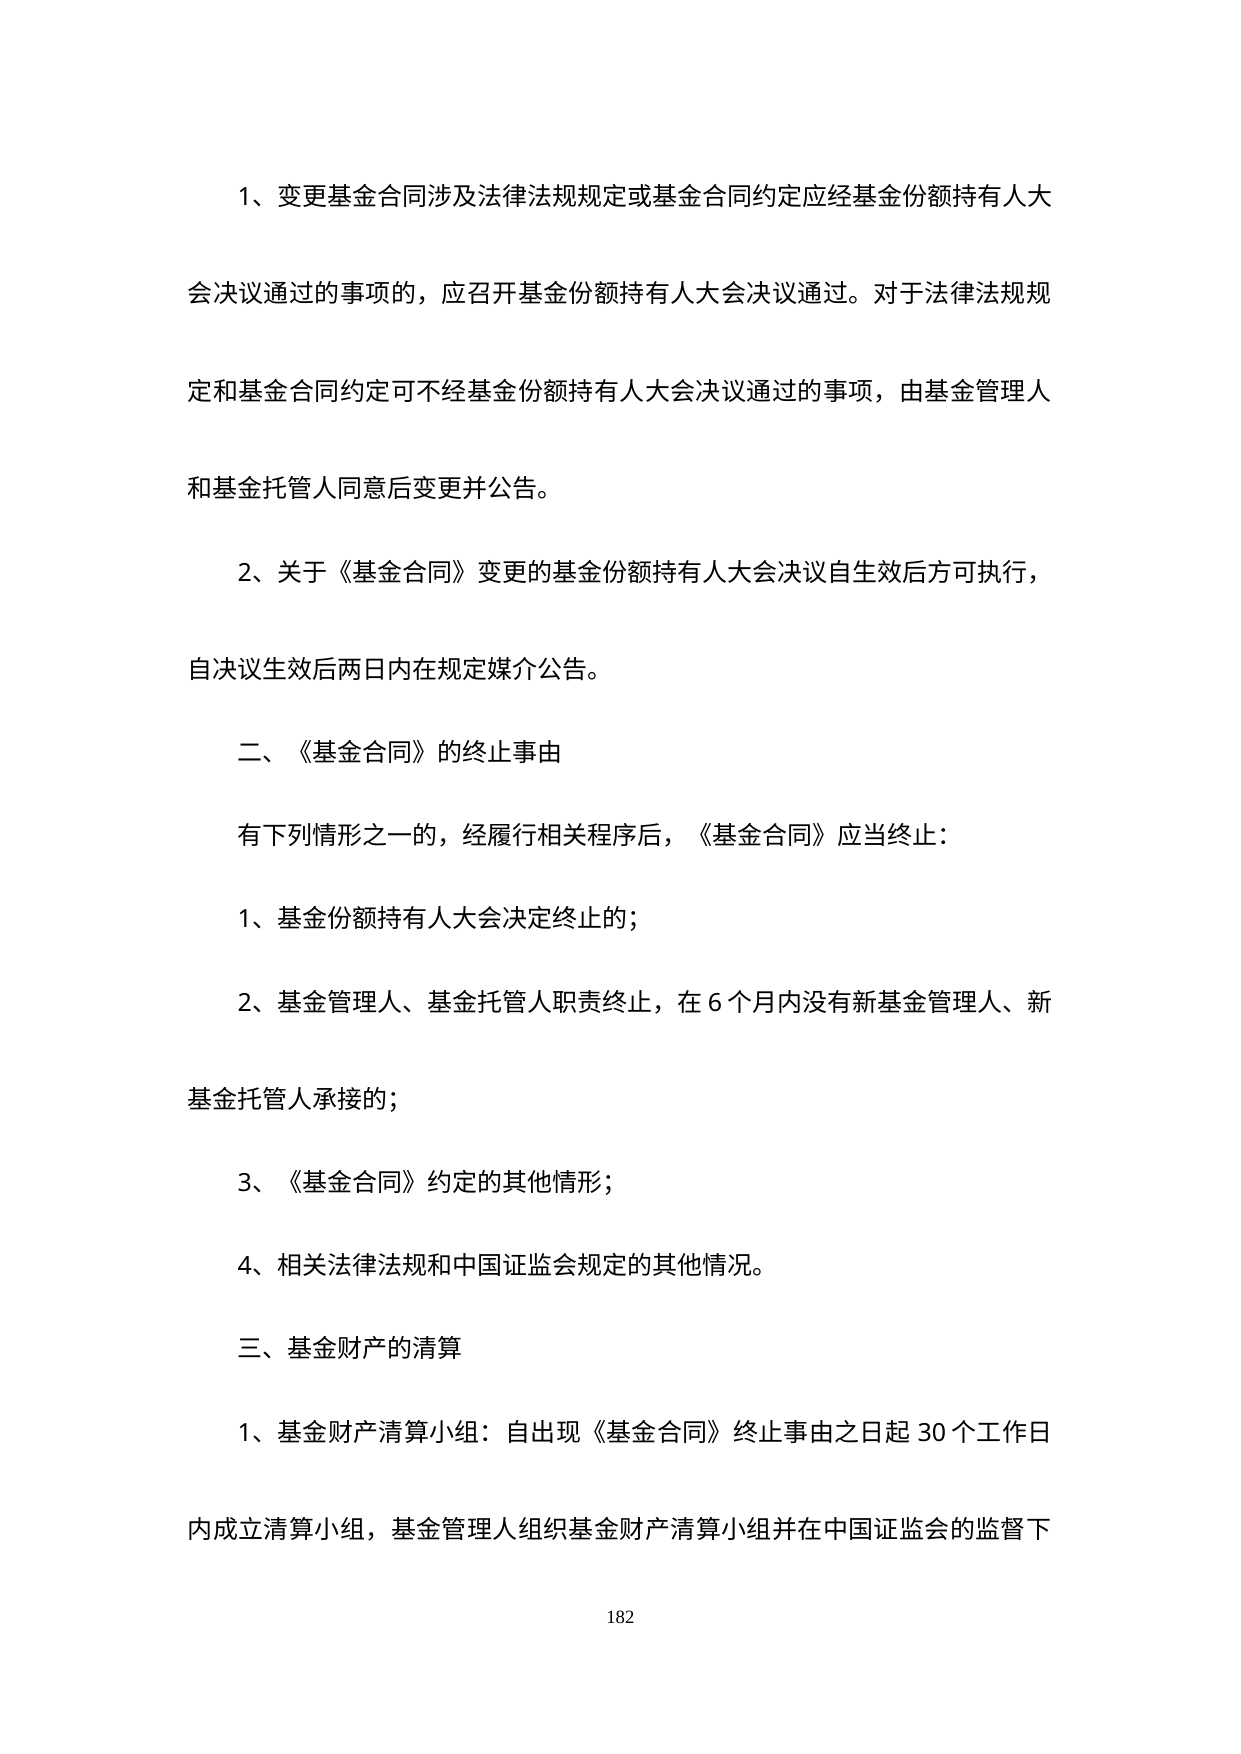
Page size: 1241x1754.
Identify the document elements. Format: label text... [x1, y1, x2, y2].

text 有下列情形之一的，经履行相关程序后，《基金合同》应当终止： [187, 801, 1053, 866]
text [187, 1398, 1053, 1560]
text 二、《基金合同》的终止事由 [187, 718, 1053, 783]
text 3、《基金合同》约定的其他情形； [187, 1148, 1053, 1213]
text 2、关于《基金合同》变更的基金份额持有人大会决议自生效后方可执行，自决议生效后两日内在规定媒介公告。 [187, 538, 1053, 700]
text 2、基金管理人、基金托管人职责终止，在6个月内没有新基金管理人、新基金托管人承接的； [187, 968, 1053, 1130]
text 4、相关法律法规和中国证监会规定的其他情况。 [187, 1231, 1053, 1296]
text 三、基金财产的清算 [187, 1314, 1053, 1379]
text 1、变更基金合同涉及法律法规规定或基金合同约定应经基金份额持有人大会决议通过的事项的，应召开基金份额持有人大会决议通过。对于法律法规规定和基金合同约定可不经基金份额持有人大会决议通过的事项，由基金管理人和基金托管人同意后变更并公告。 [187, 162, 1053, 519]
text 1、基金份额持有人大会决定终止的； [187, 884, 1053, 949]
